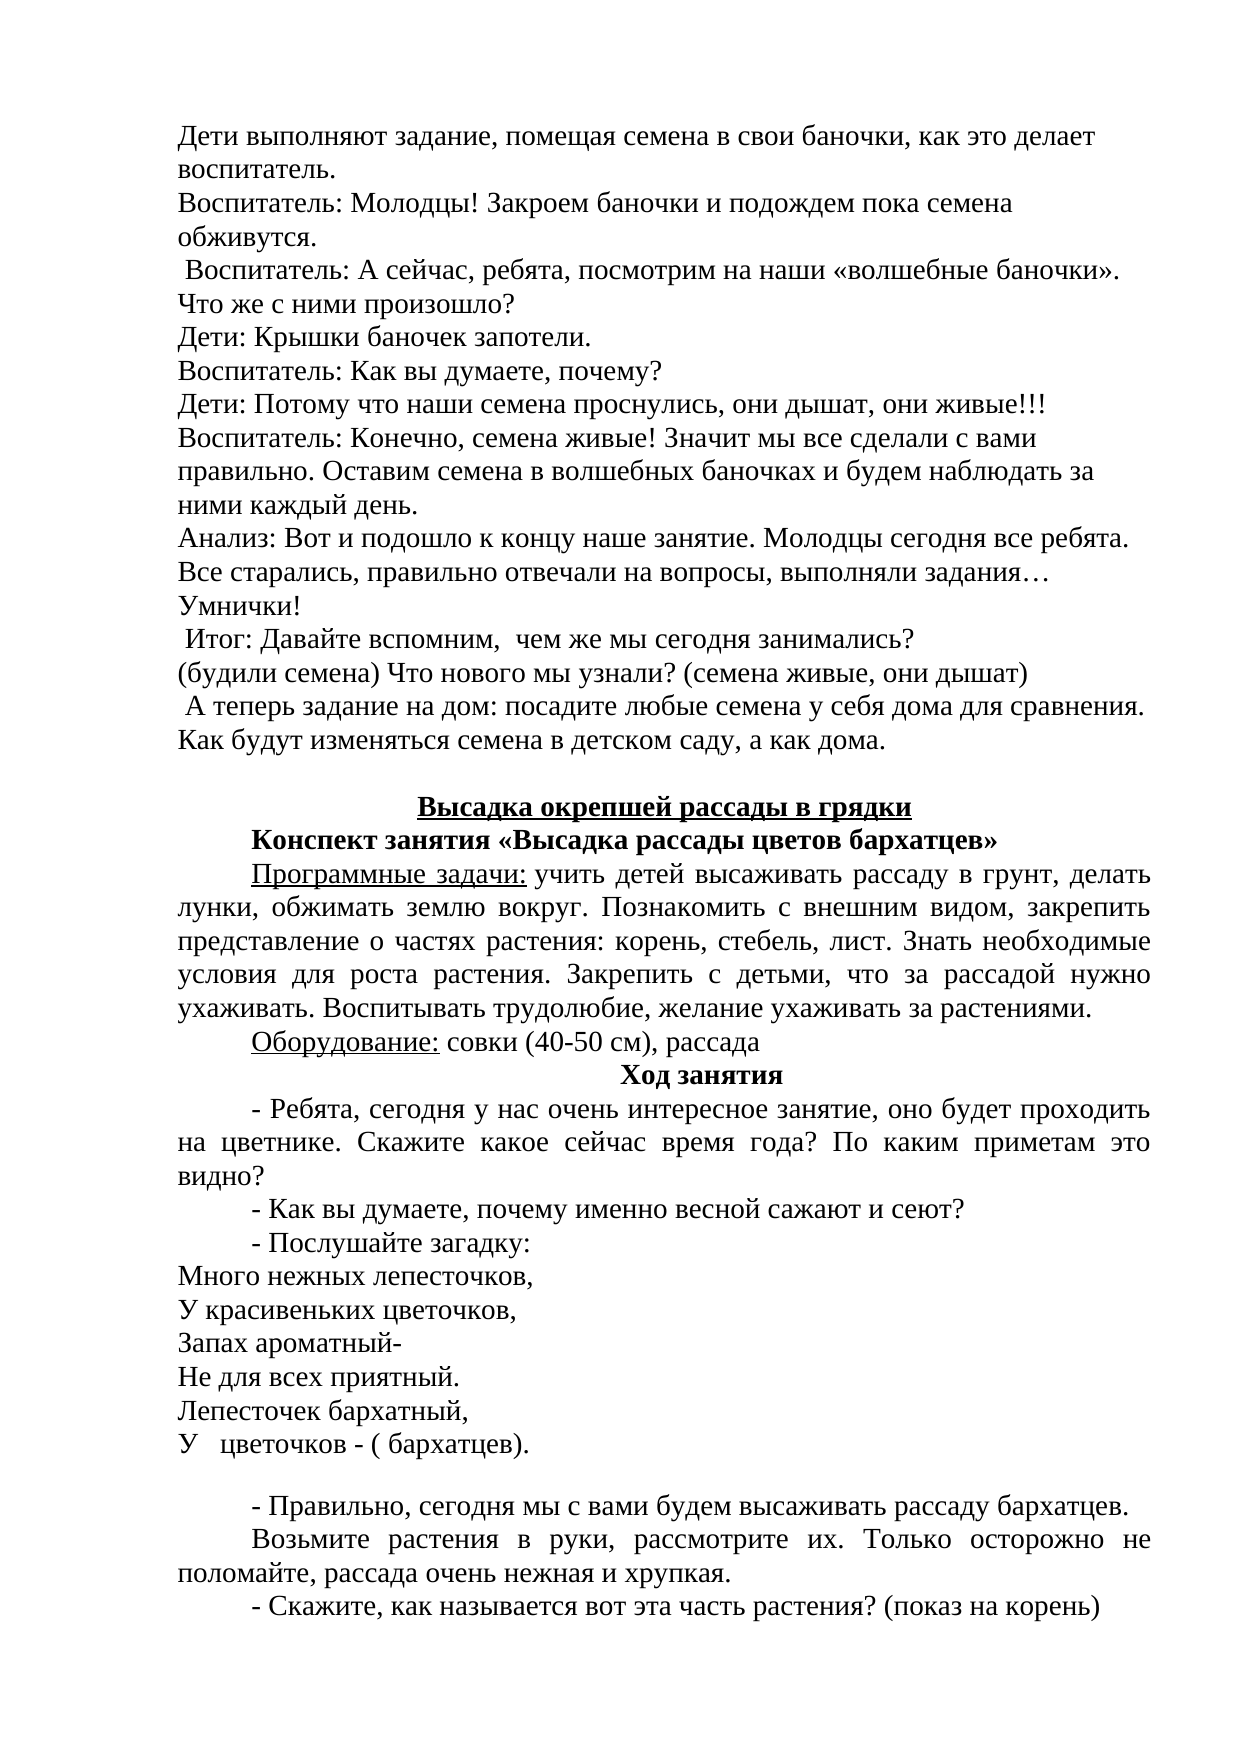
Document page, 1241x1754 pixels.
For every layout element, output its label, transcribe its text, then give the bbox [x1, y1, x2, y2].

text У цветочков - ( бархатцев). [177, 1426, 1152, 1488]
text Воспитатель: А сейчас, ребята, посмотрим на наши «волшебные баночки». Что же с ними произошло? [177, 252, 1152, 319]
text - Правильно, сегодня мы с вами будем высаживать рассаду бархатцев. [177, 1488, 1152, 1521]
text Конспект занятия «Высадка рассады цветов бархатцев» [177, 822, 1152, 856]
text Дети: Потому что наши семена проснулись, они дышат, они живые!!! [177, 386, 1152, 420]
text (будили семена) Что нового мы узнали? (семена живые, они дышат) [177, 655, 1152, 688]
text Запах ароматный- [177, 1326, 1152, 1359]
text А теперь задание на дом: посадите любые семена у себя дома для сравнения. Как будут изменяться семена в детском саду, а как дома. [177, 688, 1152, 755]
text Ход занятия [177, 1057, 1152, 1091]
text Воспитатель: Молодцы! Закроем баночки и подождем пока семена обживутся. [177, 185, 1152, 252]
text Дети выполняют задание, помещая семена в свои баночки, как это делает воспитатель. [177, 118, 1152, 185]
text Не для всех приятный. [177, 1359, 1152, 1393]
text - Ребята, сегодня у нас очень интересное занятие, оно будет проходить на цветнике. Скажите какое сейчас время года? По каким приметам это видно? [177, 1091, 1152, 1191]
text Воспитатель: Как вы думаете, почему? [177, 353, 1152, 386]
text Воспитатель: Конечно, семена живые! Значит мы все сделали с вами правильно. Оставим семена в волшебных баночках и будем наблюдать за ними каждый день. [177, 420, 1152, 521]
text Лепесточек бархатный, [177, 1393, 1152, 1426]
text - Послушайте загадку: [177, 1225, 1152, 1258]
text У красивеньких цветочков, [177, 1292, 1152, 1326]
text Высадка окрепшей рассады в грядки [177, 789, 1152, 822]
text Итог: Давайте вспомним, чем же мы сегодня занимались? [177, 621, 1152, 655]
text - Как вы думаете, почему именно весной сажают и сеют? [177, 1191, 1152, 1225]
text Оборудование: совки (40-50 см), рассада [177, 1024, 1152, 1057]
text - Скажите, как называется вот эта часть растения? (показ на корень) [177, 1588, 1152, 1622]
text Возьмите растения в руки, рассмотрите их. Только осторожно не поломайте, рассада очень нежная и хрупкая. [177, 1521, 1152, 1588]
text Много нежных лепесточков, [177, 1258, 1152, 1292]
text Анализ: Вот и подошло к концу наше занятие. Молодцы сегодня все ребята. Все старались, правильно отвечали на вопросы, выполняли задания… Умнички! [177, 521, 1152, 621]
text Дети: Крышки баночек запотели. [177, 319, 1152, 353]
text Программные задачи: учить детей высаживать рассаду в грунт, делать лунки, обжимать землю вокруг. Познакомить с внешним видом, закрепить представление о частях растения: корень, стебель, лист. Знать необходимые условия для роста растения. Закрепить с детьми, что за рассадой нужно ухаживать. Воспитывать трудолюбие, желание ухаживать за растениями. [177, 856, 1152, 1024]
